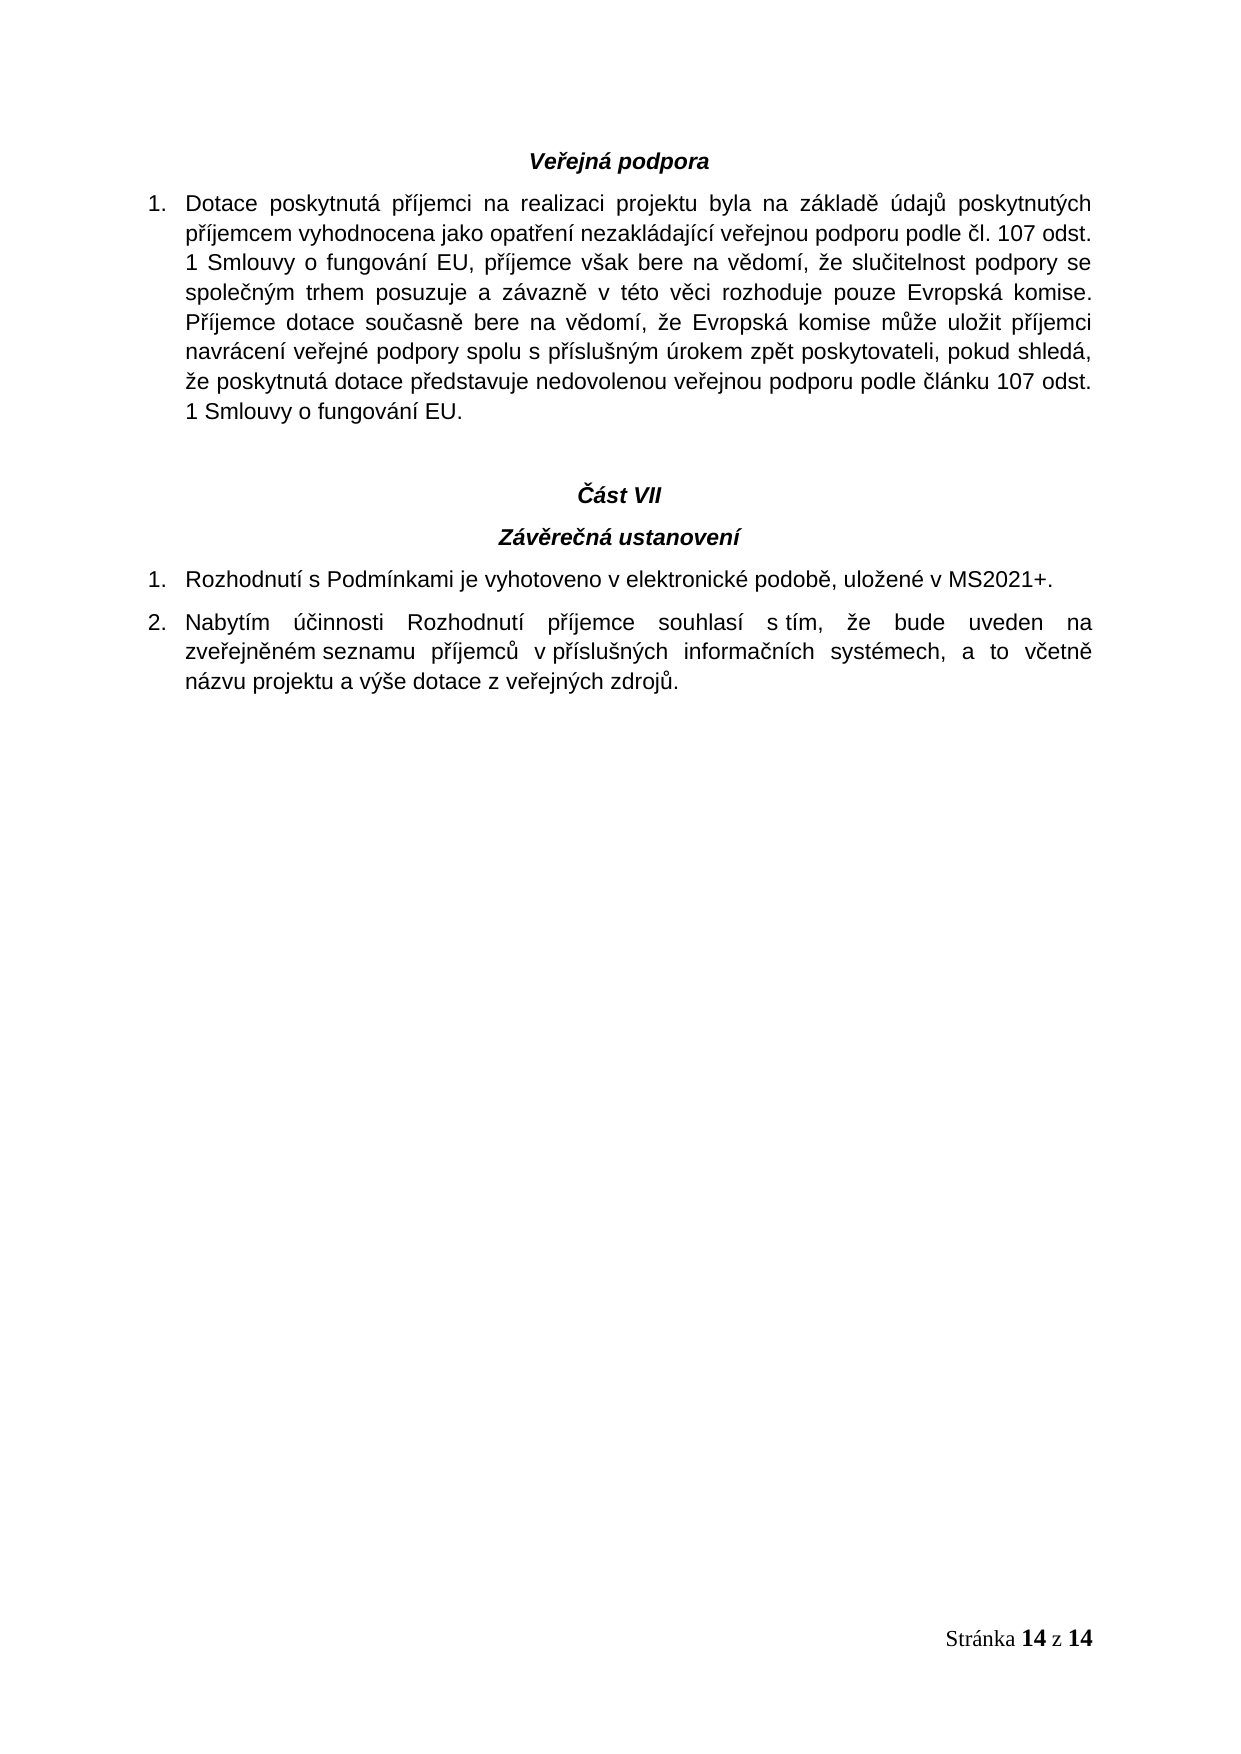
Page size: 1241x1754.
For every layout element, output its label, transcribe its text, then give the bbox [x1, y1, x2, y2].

text Část VII [148, 482, 1093, 508]
text Veřejná podpora [148, 148, 1093, 174]
list Dotace poskytnutá příjemci na realizaci projektu byla na základě údajů poskytnutých příjemcem vyhodnocena jako opatření nezakládající veřejnou podporu podle čl. 107 odst. 1 Smlouvy o fungování EU, příjemce však bere na vědomí, že slučitelnost podpory se společným trhem posuzuje a závazně v této věci rozhoduje pouze Evropská komise. Příjemce dotace současně bere na vědomí, že Evropská komise může uložit příjemci navrácení veřejné podpory spolu s příslušným úrokem zpět poskytovateli, pokud shledá, že poskytnutá dotace představuje nedovolenou veřejnou podporu podle článku 107 odst. 1 Smlouvy o fungování EU. [148, 190, 1093, 424]
list Rozhodnutí s Podmínkami je vyhotoveno v elektronické podobě, uložené v MS2021+. [148, 566, 1093, 593]
list Nabytím účinnosti Rozhodnutí příjemce souhlasí s tím, že bude uveden na zveřejněném seznamu příjemců v příslušných informačních systémech, a to včetně názvu projektu a výše dotace z veřejných zdrojů. [148, 608, 1093, 694]
text Závěrečná ustanovení [148, 524, 1093, 551]
